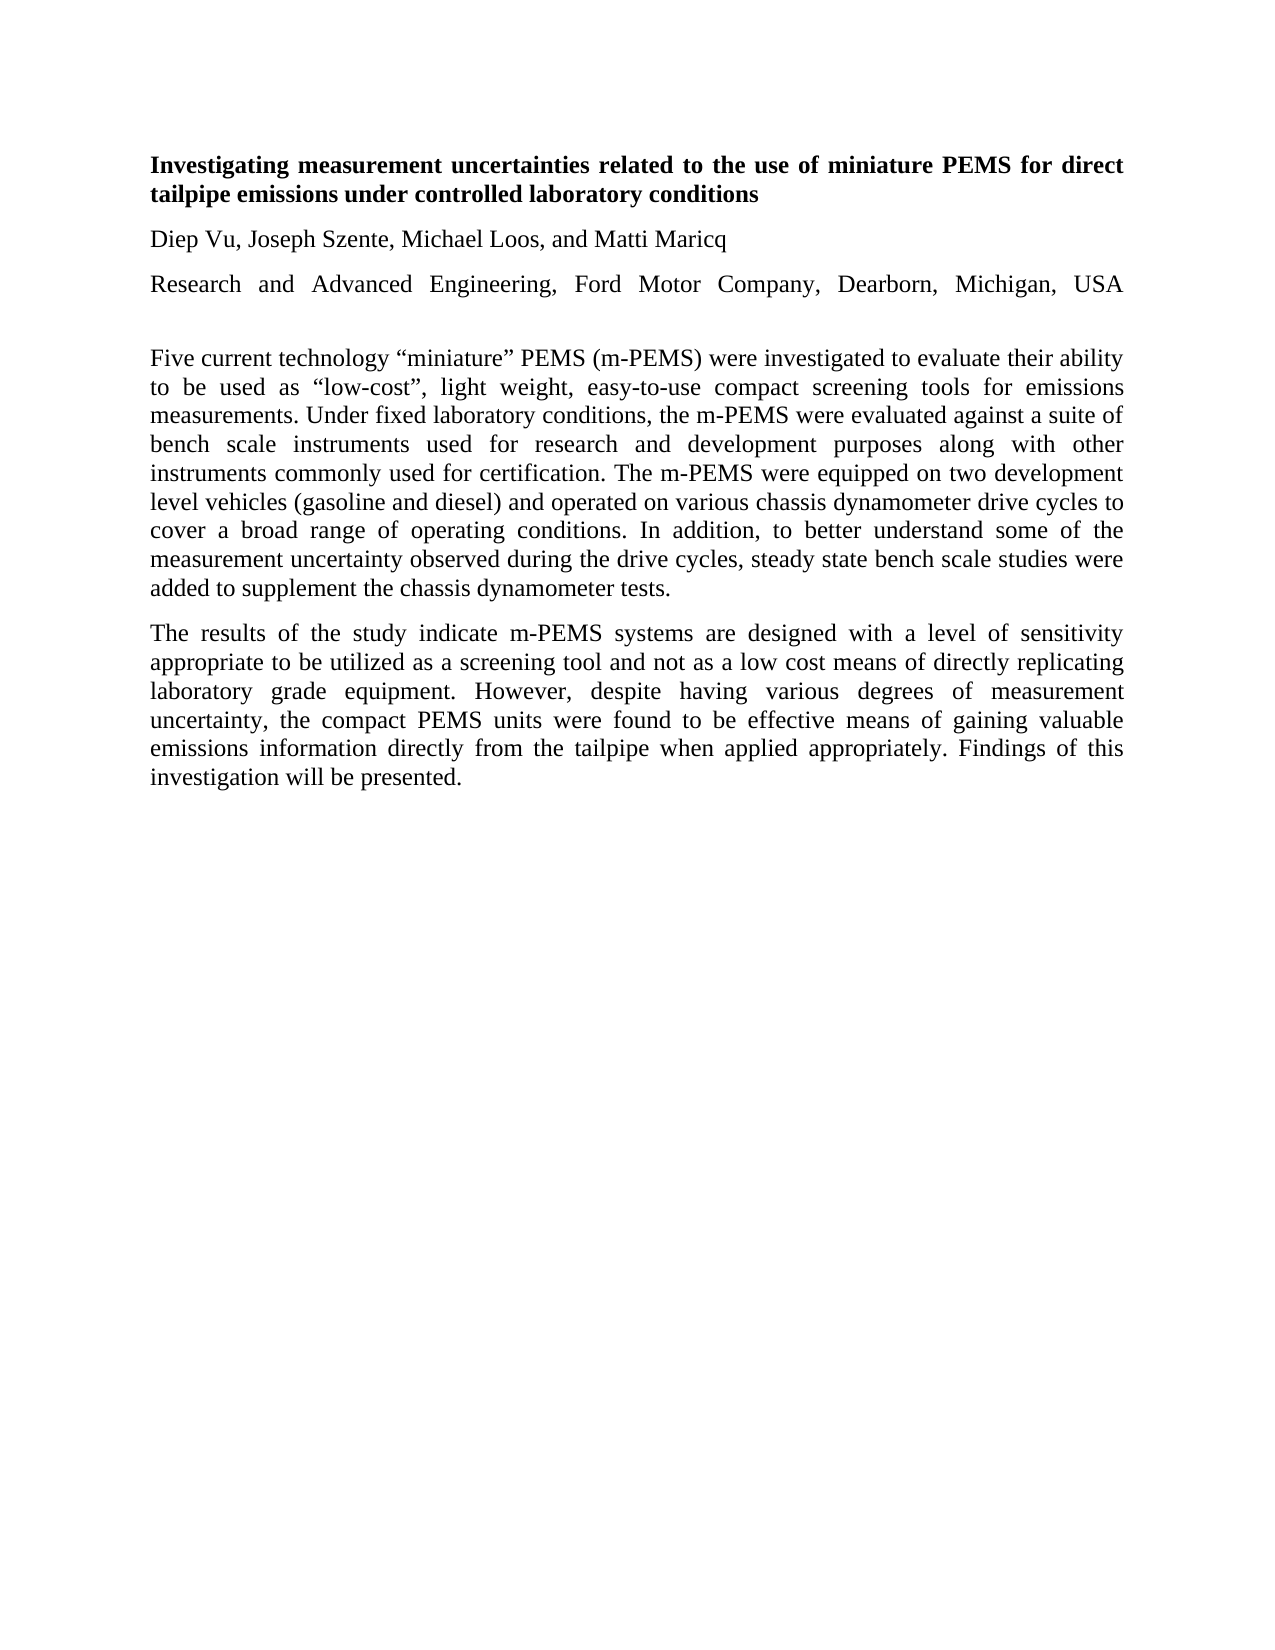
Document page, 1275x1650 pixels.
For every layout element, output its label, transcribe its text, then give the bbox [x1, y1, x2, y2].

text Five current technology “miniature” PEMS (m-PEMS) were investigated to evaluate their ability to be used as “low-cost”, light weight, easy-to-use compact screening tools for emissions measurements. Under fixed laboratory conditions, the m-PEMS were evaluated against a suite of bench scale instruments used for research and development purposes along with other instruments commonly used for certification. The m-PEMS were equipped on two development level vehicles (gasoline and diesel) and operated on various chassis dynamometer drive cycles to cover a broad range of operating conditions. In addition, to better understand some of the measurement uncertainty observed during the drive cycles, steady state bench scale studies were added to supplement the chassis dynamometer tests. [150, 343, 1125, 602]
text Diep Vu, Joseph Szente, Michael Loos, and Matti Maricq [150, 224, 1125, 253]
text The results of the study indicate m-PEMS systems are designed with a level of sensitivity appropriate to be utilized as a screening tool and not as a low cost means of directly replicating laboratory grade equipment. However, despite having various degrees of measurement uncertainty, the compact PEMS units were found to be effective means of gaining valuable emissions information directly from the tailpipe when applied appropriately. Findings of this investigation will be presented. [150, 618, 1125, 791]
text Research and Advanced Engineering, Ford Motor Company, Dearborn, Michigan, USA [150, 269, 1125, 326]
text Investigating measurement uncertainties related to the use of miniature PEMS for direct tailpipe emissions under controlled laboratory conditions [150, 150, 1125, 207]
